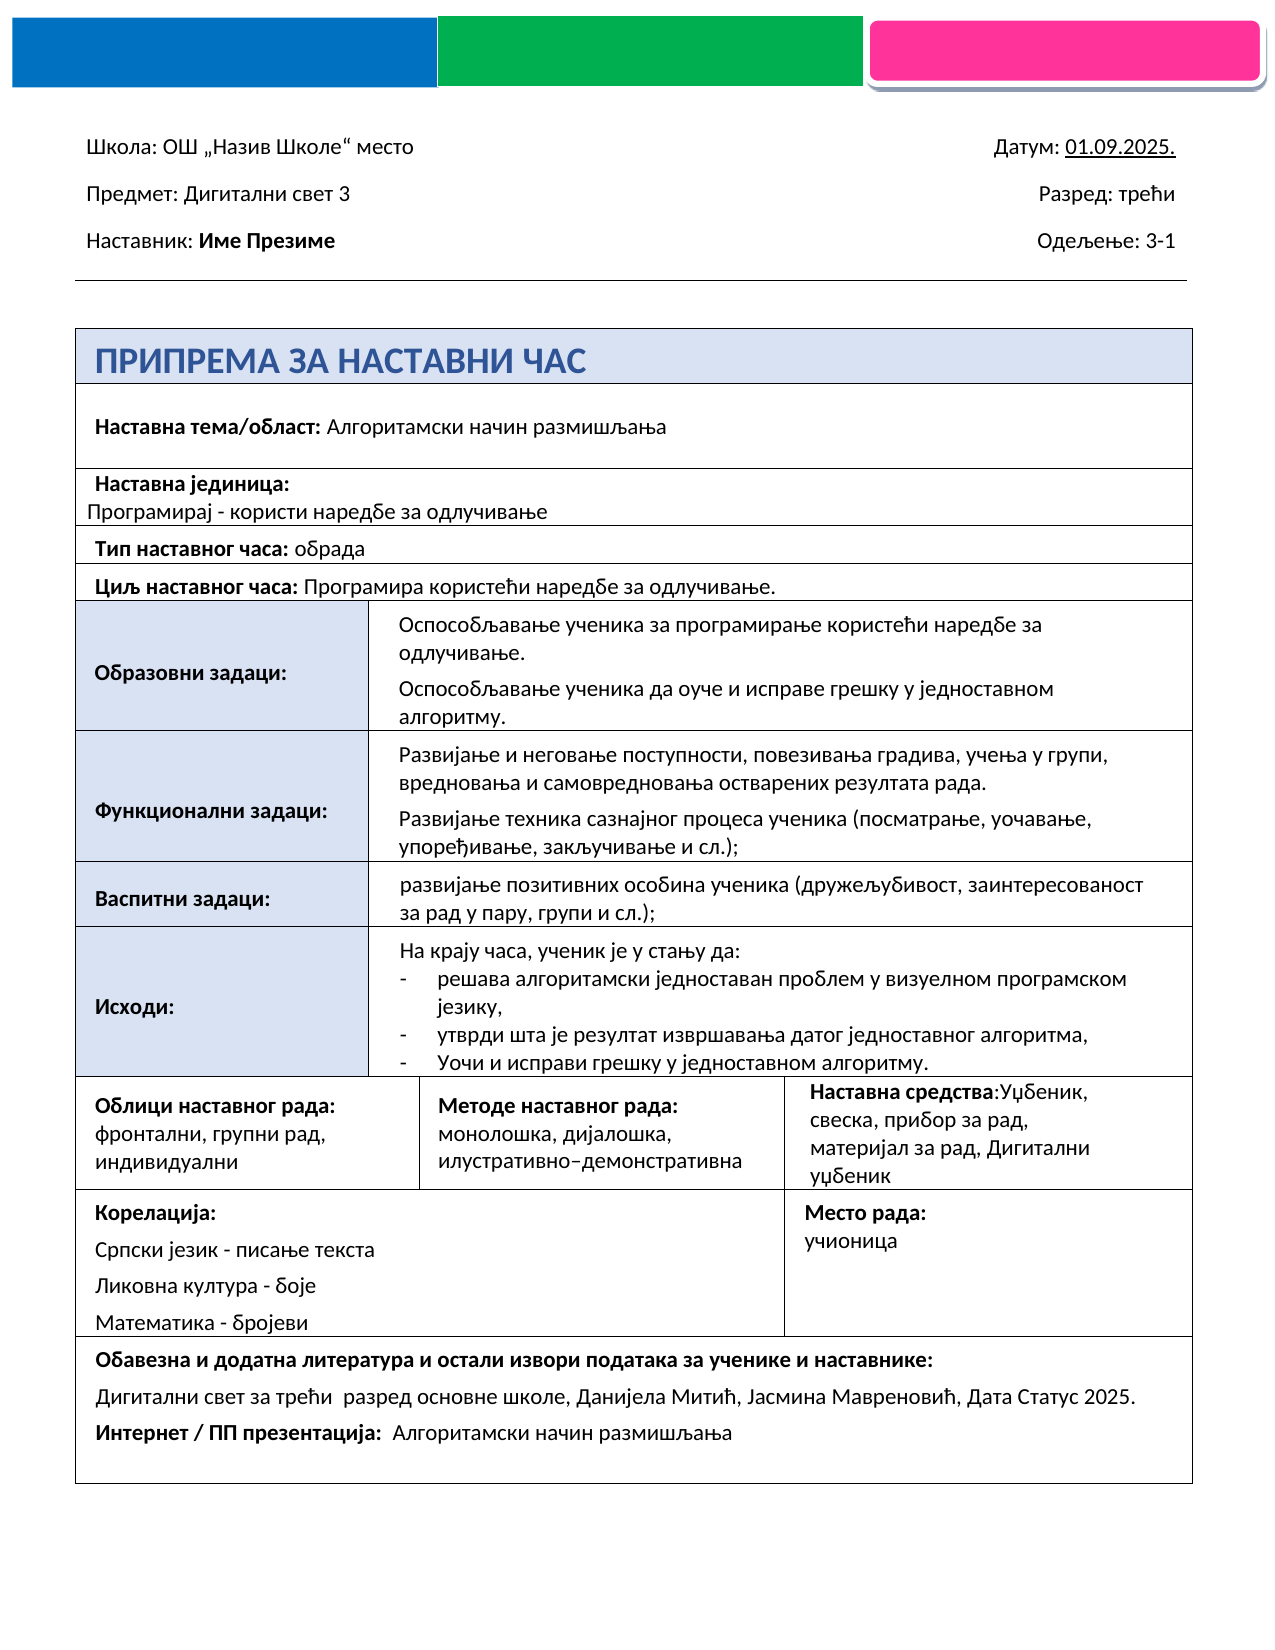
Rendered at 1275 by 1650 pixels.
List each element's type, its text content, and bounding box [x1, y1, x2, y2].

table_cell Наставна средства:Уџбеник, свеска, прибор за рад, материјал за рад, Дигитални уџбеник [785, 1077, 1192, 1189]
table_cell Исходи: [76, 927, 368, 1076]
table_cell Васпитни задаци: [76, 862, 368, 926]
table_cell Корелација: Српски језик - писање текста Ликовна култура - боје Математика - бројеви [76, 1190, 784, 1336]
table_header Школа: ОШ „Назив Школе“ место Предмет: Дигитални свет 3 Наставник: Име Презиме [75, 132, 663, 280]
table_cell Развијање и неговање поступности, повезивања градива, учења у групи, вредновања и самовредновања остварених резултата рада. Развијање тeхника сазнајног процеса ученика (посматрање, уочавање, упоређивање, закључивање и сл.); [369, 731, 1192, 861]
table_cell На крају часа, ученик је у стању да: решава алгоритамски једноставан проблем у визуелном програмском језику, утврди шта је резултат извршавања датог једноставног алгоритма, Уочи и исправи грешку у једноставном алгоритму. [369, 927, 1192, 1076]
table_cell Циљ наставног часа: Програмира користећи наредбе за одлучивање. [76, 564, 1192, 600]
table_cell Образовни задаци: [76, 601, 368, 730]
table_cell развијање позитивних особина ученика (дружељубивост, заинтересованост за рад у пару, групи и сл.); [369, 862, 1192, 926]
table_cell Оспособљавање ученика за програмирање користећи наредбе за одлучивање. Оспособљавање ученика да оуче и исправе грешку у једноставном алгоритму. [369, 601, 1192, 730]
table_cell Место рада: учионица [785, 1190, 1192, 1336]
table_cell Обавезна и додатна литература и остали извори података за ученике и наставнике: Дигитални свет за трећи разред основне школе, Данијела Митић, Јасмина Мавреновић, Дата Статус 2025. Интернет / ПП презентација: Алгоритамски начин размишљања [76, 1337, 1192, 1483]
table_cell Методе наставног рада: монолошка, дијалошка, илустративно–демонстративна [420, 1077, 784, 1189]
table_cell Наставнa тема/област: Алгоритамски начин размишљања [76, 384, 1192, 468]
table_cell Наставна јединица: Програмирај - користи наредбе за одлучивање [76, 469, 1192, 525]
table_header Датум: 01.09.2025. Разред: трећи Одељење: 3-1 [663, 132, 1187, 280]
table_cell Облици наставног рада: фронтални, групни рад, индивидуални [76, 1077, 419, 1189]
table_cell Функционални задаци: [76, 731, 368, 861]
table_header ПРИПРЕМА ЗА НАСТАВНИ ЧАС [76, 329, 1192, 383]
table_cell Тип наставног часа: обрада [76, 526, 1192, 563]
